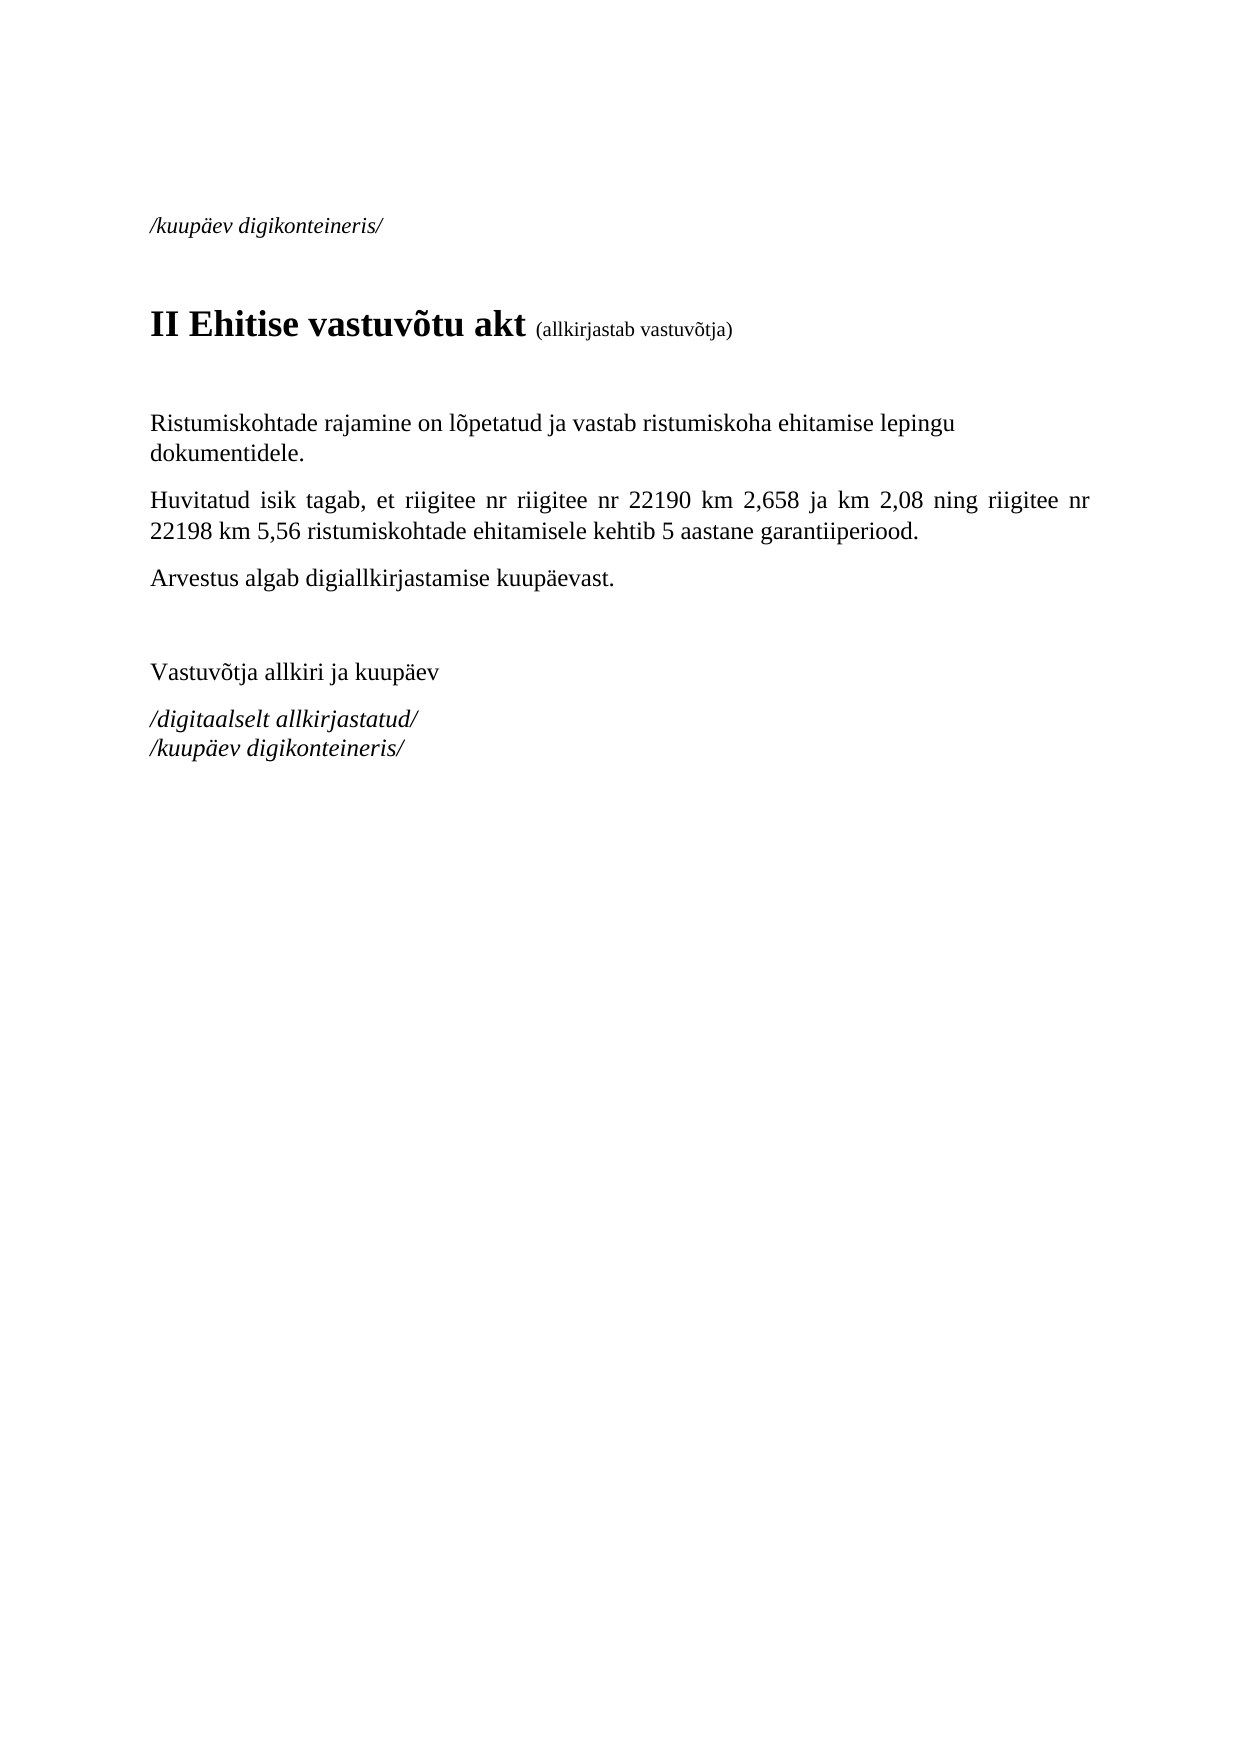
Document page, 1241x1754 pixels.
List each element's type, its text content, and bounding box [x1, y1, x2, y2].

text Huvitatud isik tagab, et riigitee nr riigitee nr 22190 km 2,658 ja km 2,08 ning riigitee nr 22198 km 5,56 ristumiskohtade ehitamisele kehtib 5 aastane garantiiperiood. [150, 486, 1090, 545]
text /kuupäev digikonteineris/ [150, 213, 1090, 239]
text /digitaalselt allkirjastatud/ [150, 704, 1090, 733]
text Vastuvõtja allkiri ja kuupäev [150, 657, 1090, 686]
text /kuupäev digikonteineris/ [150, 733, 1090, 762]
text Ristumiskohtade rajamine on lõpetatud ja vastab ristumiskoha ehitamise lepingu dokumentidele. [150, 408, 1090, 467]
text Arvestus algab digiallkirjastamise kuupäevast. [150, 563, 1090, 592]
text II Ehitise vastuvõtu akt (allkirjastab vastuvõtja) [150, 302, 1090, 345]
